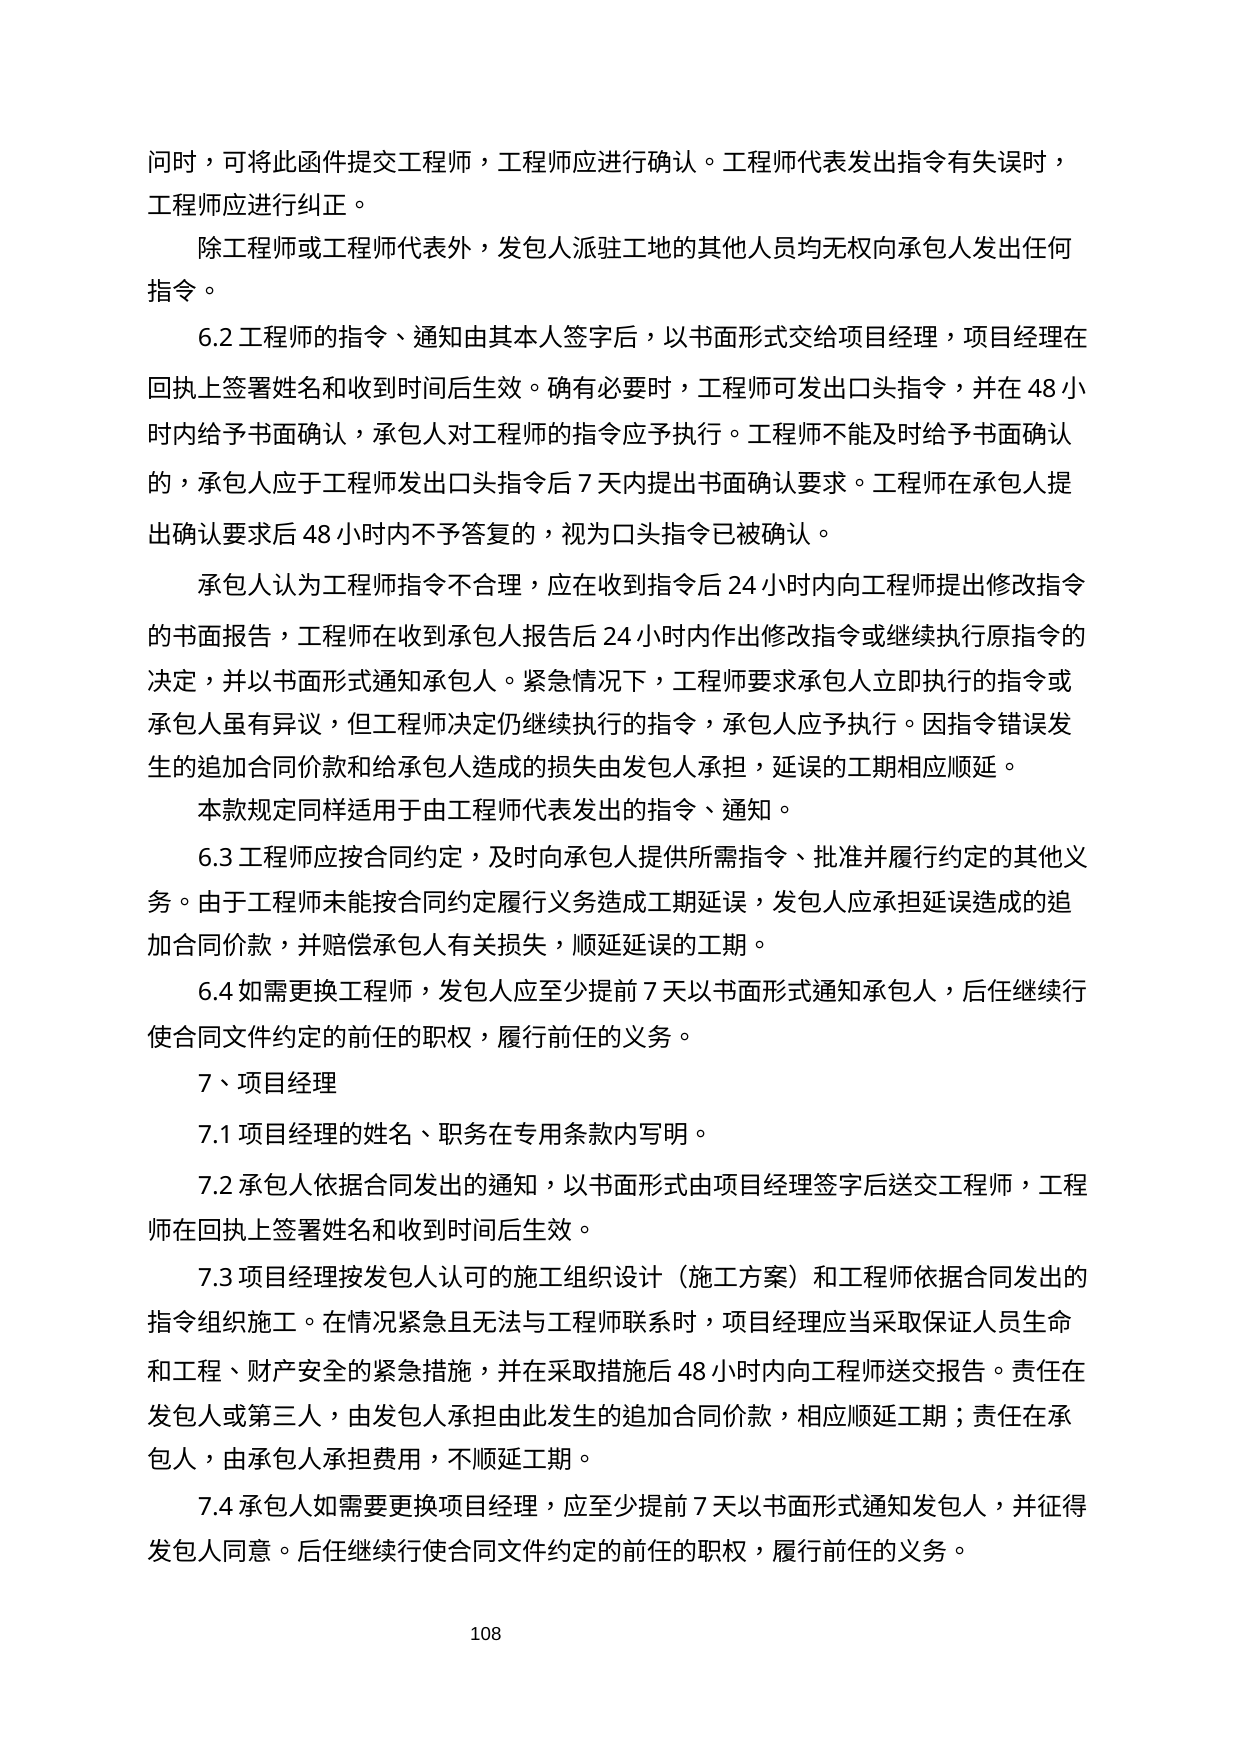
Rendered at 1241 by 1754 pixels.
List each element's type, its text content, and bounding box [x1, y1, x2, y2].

text 7.2承包人依据合同发出的通知，以书面形式由项目经理签字后送交工程师，工程师在回执上签署姓名和收到时间后生效。 [148, 1168, 1093, 1245]
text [148, 148, 1093, 219]
text 除工程师或工程师代表外，发包人派驻工地的其他人员均无权向承包人发出任何指令。 [148, 234, 1093, 306]
text 7.3项目经理按发包人认可的施工组织设计（施工方案）和工程师依据合同发出的指令组织施工。在情况紧急且无法与工程师联系时，项目经理应当采取保证人员生命和工程、财产安全的紧急措施，并在采取措施后48小时内向工程师送交报告。责任在发包人或第三人，由发包人承担由此发生的追加合同价款，相应顺延工期；责任在承包人，由承包人承担费用，不顺延工期。 [148, 1259, 1093, 1474]
text 6.3工程师应按合同约定，及时向承包人提供所需指令、批准并履行约定的其他义务。由于工程师未能按合同约定履行义务造成工期延误，发包人应承担延误造成的追加合同价款，并赔偿承包人有关损失，顺延延误的工期。 [148, 839, 1093, 960]
text 7.1项目经理的姓名、职务在专用条款内写明。 [148, 1117, 1093, 1151]
text 6.4如需更换工程师，发包人应至少提前7天以书面形式通知承包人，后任继续行使合同文件约定的前任的职权，履行前任的义务。 [148, 974, 1093, 1051]
text 本款规定同样适用于由工程师代表发出的指令、通知。 [148, 796, 1093, 825]
text 6.2工程师的指令、通知由其本人签字后，以书面形式交给项目经理，项目经理在回执上签署姓名和收到时间后生效。确有必要时，工程师可发出口头指令，并在48小时内给予书面确认，承包人对工程师的指令应予执行。工程师不能及时给予书面确认的，承包人应于工程师发出口头指令后7天内提出书面确认要求。工程师在承包人提出确认要求后48小时内不予答复的，视为口头指令已被确认。 [148, 320, 1093, 550]
text 7.4承包人如需要更换项目经理，应至少提前7天以书面形式通知发包人，并征得发包人同意。后任继续行使合同文件约定的前任的职权，履行前任的义务。 [148, 1488, 1093, 1565]
text 7、项目经理 [148, 1066, 1093, 1100]
text 承包人认为工程师指令不合理，应在收到指令后24小时内向工程师提出修改指令的书面报告，工程师在收到承包人报告后24小时内作出修改指令或继续执行原指令的决定，并以书面形式通知承包人。紧急情况下，工程师要求承包人立即执行的指令或承包人虽有异议，但工程师决定仍继续执行的指令，承包人应予执行。因指令错误发生的追加合同价款和给承包人造成的损失由发包人承担，延误的工期相应顺延。 [148, 567, 1093, 782]
